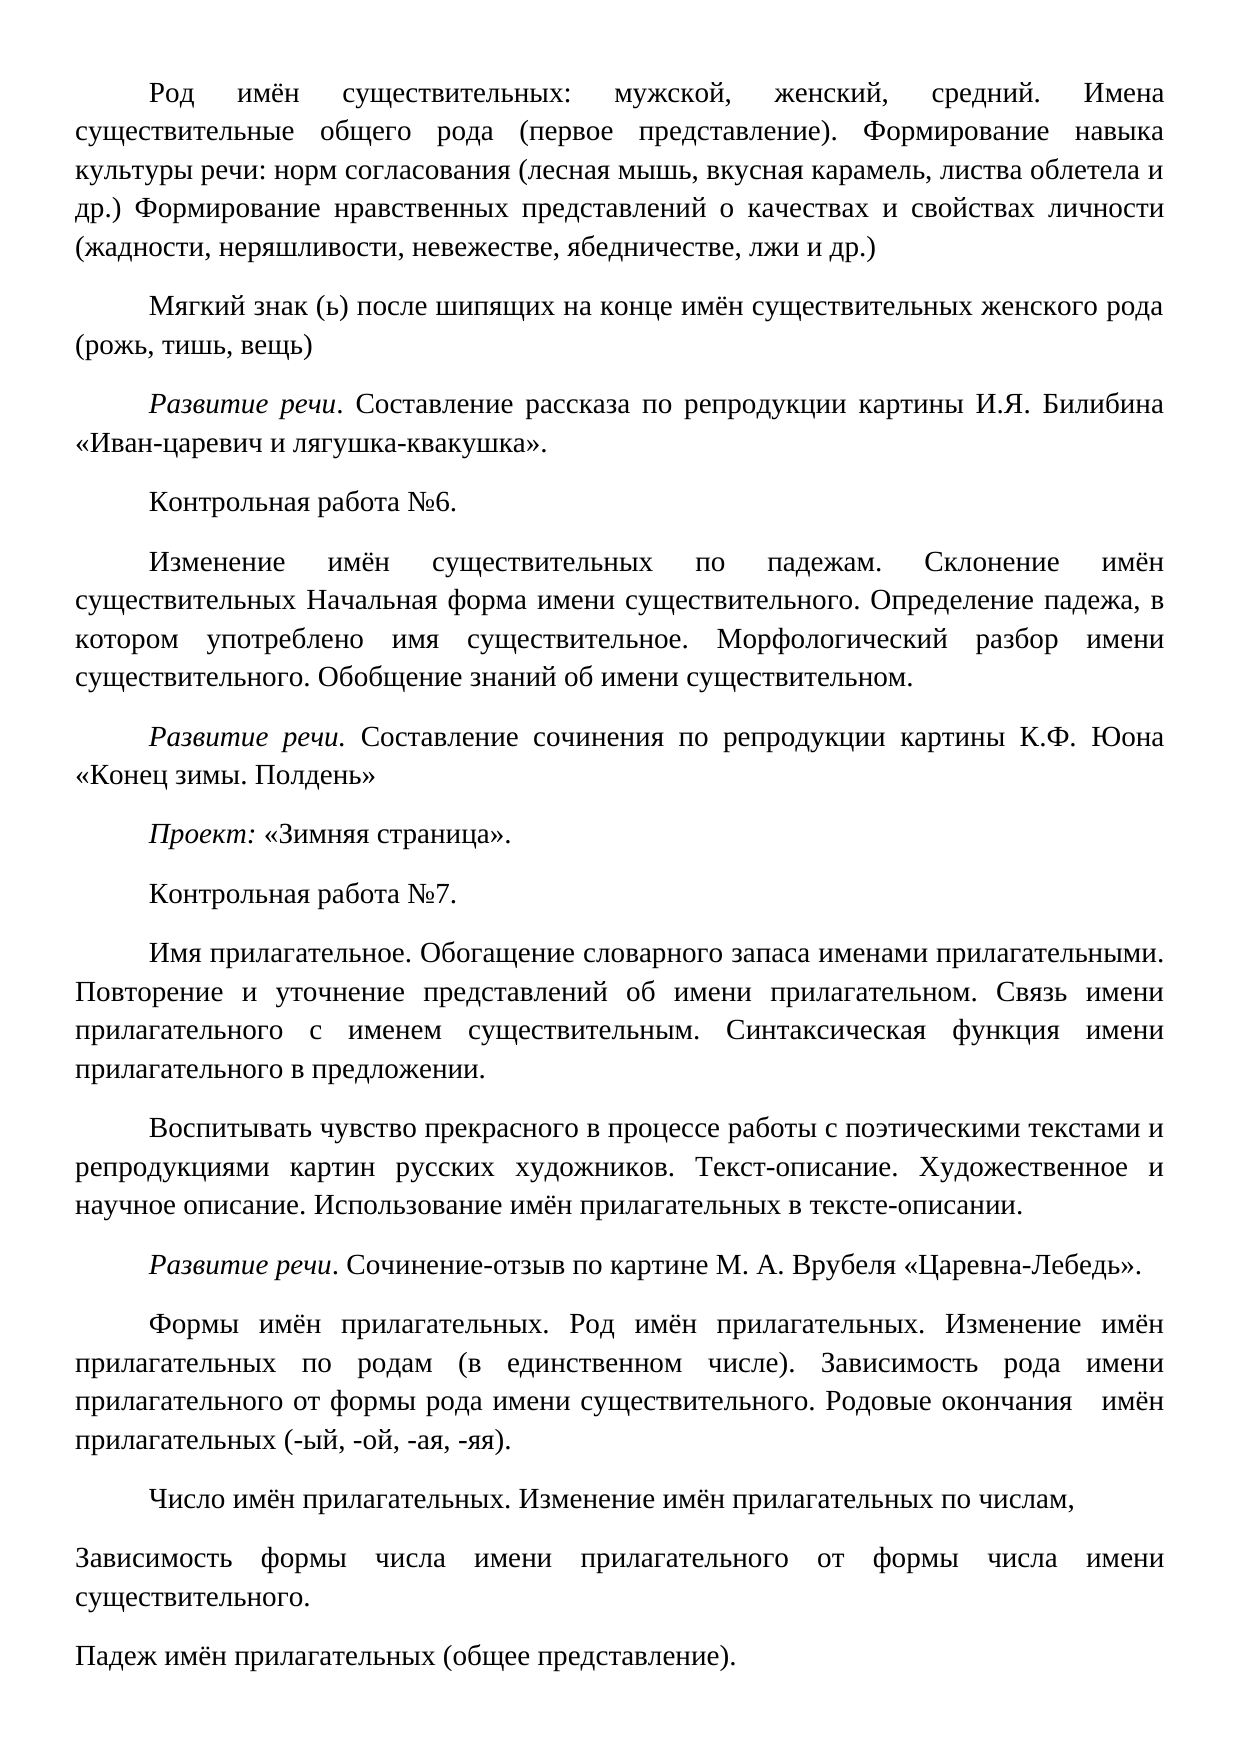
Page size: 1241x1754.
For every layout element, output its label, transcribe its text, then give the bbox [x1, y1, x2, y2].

text Падеж имён прилагательных (общее представление). [75, 1638, 1165, 1672]
text Число имён прилагательных. Изменение имён прилагательных по числам, [75, 1481, 1165, 1515]
text Зависимость формы числа имени прилагательного от формы числа имени существительного. [75, 1541, 1165, 1613]
text Развитие речи. Составление сочинения по репродукции картины К.Ф. Юона «Конец зимы. Полдень» [75, 719, 1165, 791]
text Проект: «Зимняя страница». [75, 817, 1165, 850]
text Изменение имён существительных по падежам. Склонение имён существительных Начальная форма имени существительного. Определение падежа, в котором употреблено имя существительное. Морфологический разбор имени существительного. Обобщение знаний об имени существительном. [75, 544, 1165, 693]
text Воспитывать чувство прекрасного в процессе работы с поэтическими текстами и репродукциями картин русских художников. Текст-описание. Художественное и научное описание. Использование имён прилагательных в тексте-описании. [75, 1110, 1165, 1221]
text Имя прилагательное. Обогащение словарного запаса именами прилагательными. Повторение и уточнение представлений об имени прилагательном. Связь имени прилагательного с именем существительным. Синтаксическая функция имени прилагательного в предложении. [75, 935, 1165, 1084]
text Формы имён прилагательных. Род имён прилагательных. Изменение имён прилагательных по родам (в единственном числе). Зависимость рода имени прилагательного от формы рода имени существительного. Родовые окончания имён прилагательных (-ый, -ой, -ая, -яя). [75, 1306, 1165, 1455]
text Мягкий знак (ь) после шипящих на конце имён существительных женского рода (рожь, тишь, вещь) [75, 288, 1165, 361]
text Развитие речи. Сочинение-отзыв по картине М. А. Врубеля «Царевна-Лебедь». [75, 1247, 1165, 1280]
text Контрольная работа №7. [75, 876, 1165, 909]
text Контрольная работа №6. [75, 484, 1165, 518]
text Развитие речи. Составление рассказа по репродукции картины И.Я. Билибина «Иван-царевич и лягушка-квакушка». [75, 386, 1165, 458]
text Род имён существительных: мужской, женский, средний. Имена существительные общего рода (первое представление). Формирование навыка культуры речи: норм согласования (лесная мышь, вкусная карамель, листва облетела и др.) Формирование нравственных представлений о качествах и свойствах личности (жадности, неряшливости, невежестве, ябедничестве, лжи и др.) [75, 75, 1165, 263]
